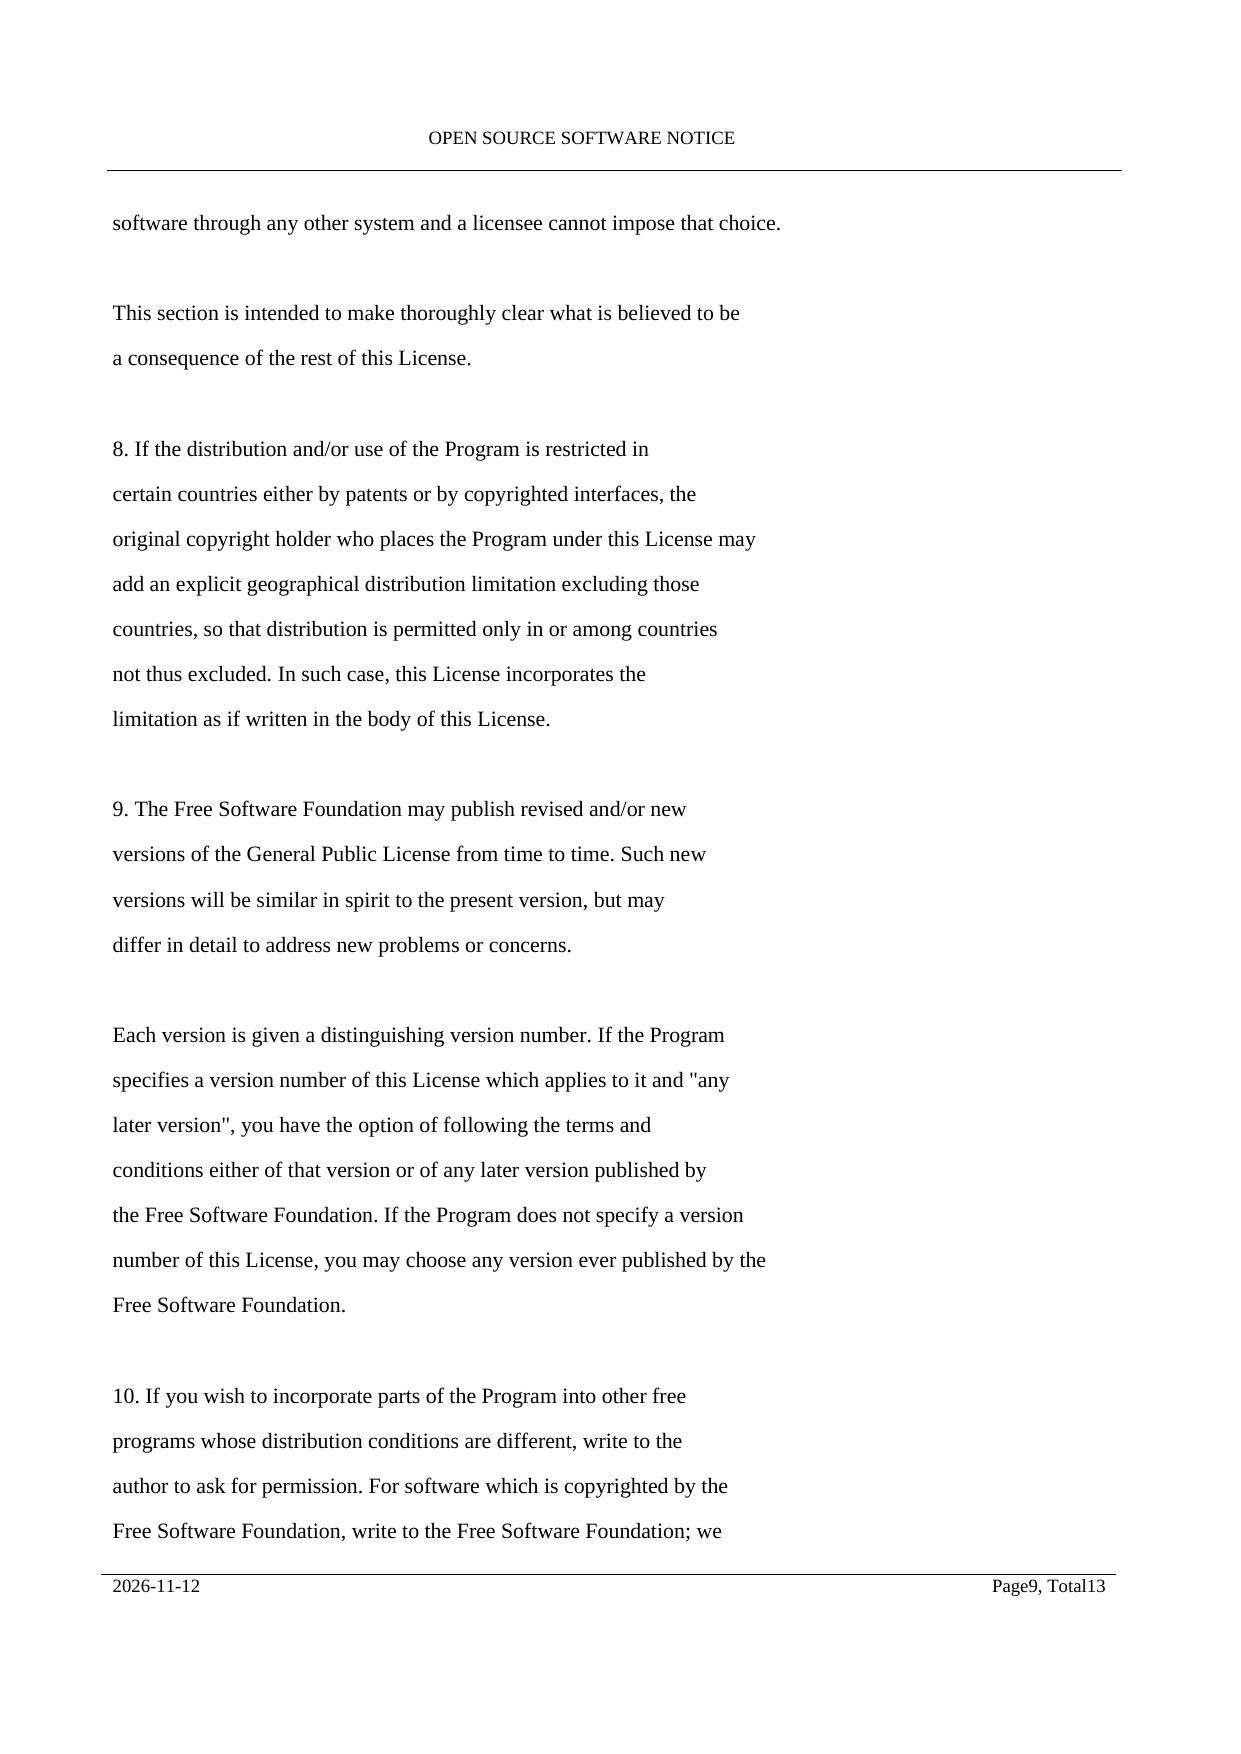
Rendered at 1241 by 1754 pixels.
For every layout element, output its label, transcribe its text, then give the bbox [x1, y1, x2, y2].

text 10. If you wish to incorporate parts of the Program into other free [112, 1379, 1128, 1412]
text This section is intended to make thoroughly clear what is believed to be [112, 297, 1128, 329]
text limitation as if written in the body of this License. [112, 702, 1128, 735]
text Free Software Foundation. [112, 1289, 1128, 1321]
text specifies a version number of this License which applies to it and "any [112, 1063, 1128, 1096]
text Each version is given a distinguishing version number. If the Program [112, 1018, 1128, 1051]
text conditions either of that version or of any later version published by [112, 1153, 1128, 1186]
text a consequence of the rest of this License. [112, 342, 1128, 374]
text 8. If the distribution and/or use of the Program is restricted in [112, 432, 1128, 464]
text certain countries either by patents or by copyrighted interfaces, the [112, 477, 1128, 509]
text programs whose distribution conditions are different, write to the [112, 1424, 1128, 1457]
text author to ask for permission. For software which is copyrighted by the [112, 1469, 1128, 1502]
text original copyright holder who places the Program under this License may [112, 522, 1128, 554]
text versions of the General Public License from time to time. Such new [112, 838, 1128, 870]
text not thus excluded. In such case, this License incorporates the [112, 657, 1128, 690]
text Free Software Foundation, write to the Free Software Foundation; we [112, 1514, 1128, 1547]
text later version", you have the option of following the terms and [112, 1108, 1128, 1141]
text number of this License, you may choose any version ever published by the [112, 1244, 1128, 1276]
text versions will be similar in spirit to the present version, but may [112, 883, 1128, 915]
text 9. The Free Software Foundation may publish revised and/or new [112, 793, 1128, 825]
text differ in detail to address new problems or concerns. [112, 928, 1128, 961]
text add an explicit geographical distribution limitation excluding those [112, 567, 1128, 600]
text the Free Software Foundation. If the Program does not specify a version [112, 1199, 1128, 1231]
text countries, so that distribution is permitted only in or among countries [112, 612, 1128, 645]
text software through any other system and a licensee cannot impose that choice. [112, 206, 1128, 239]
